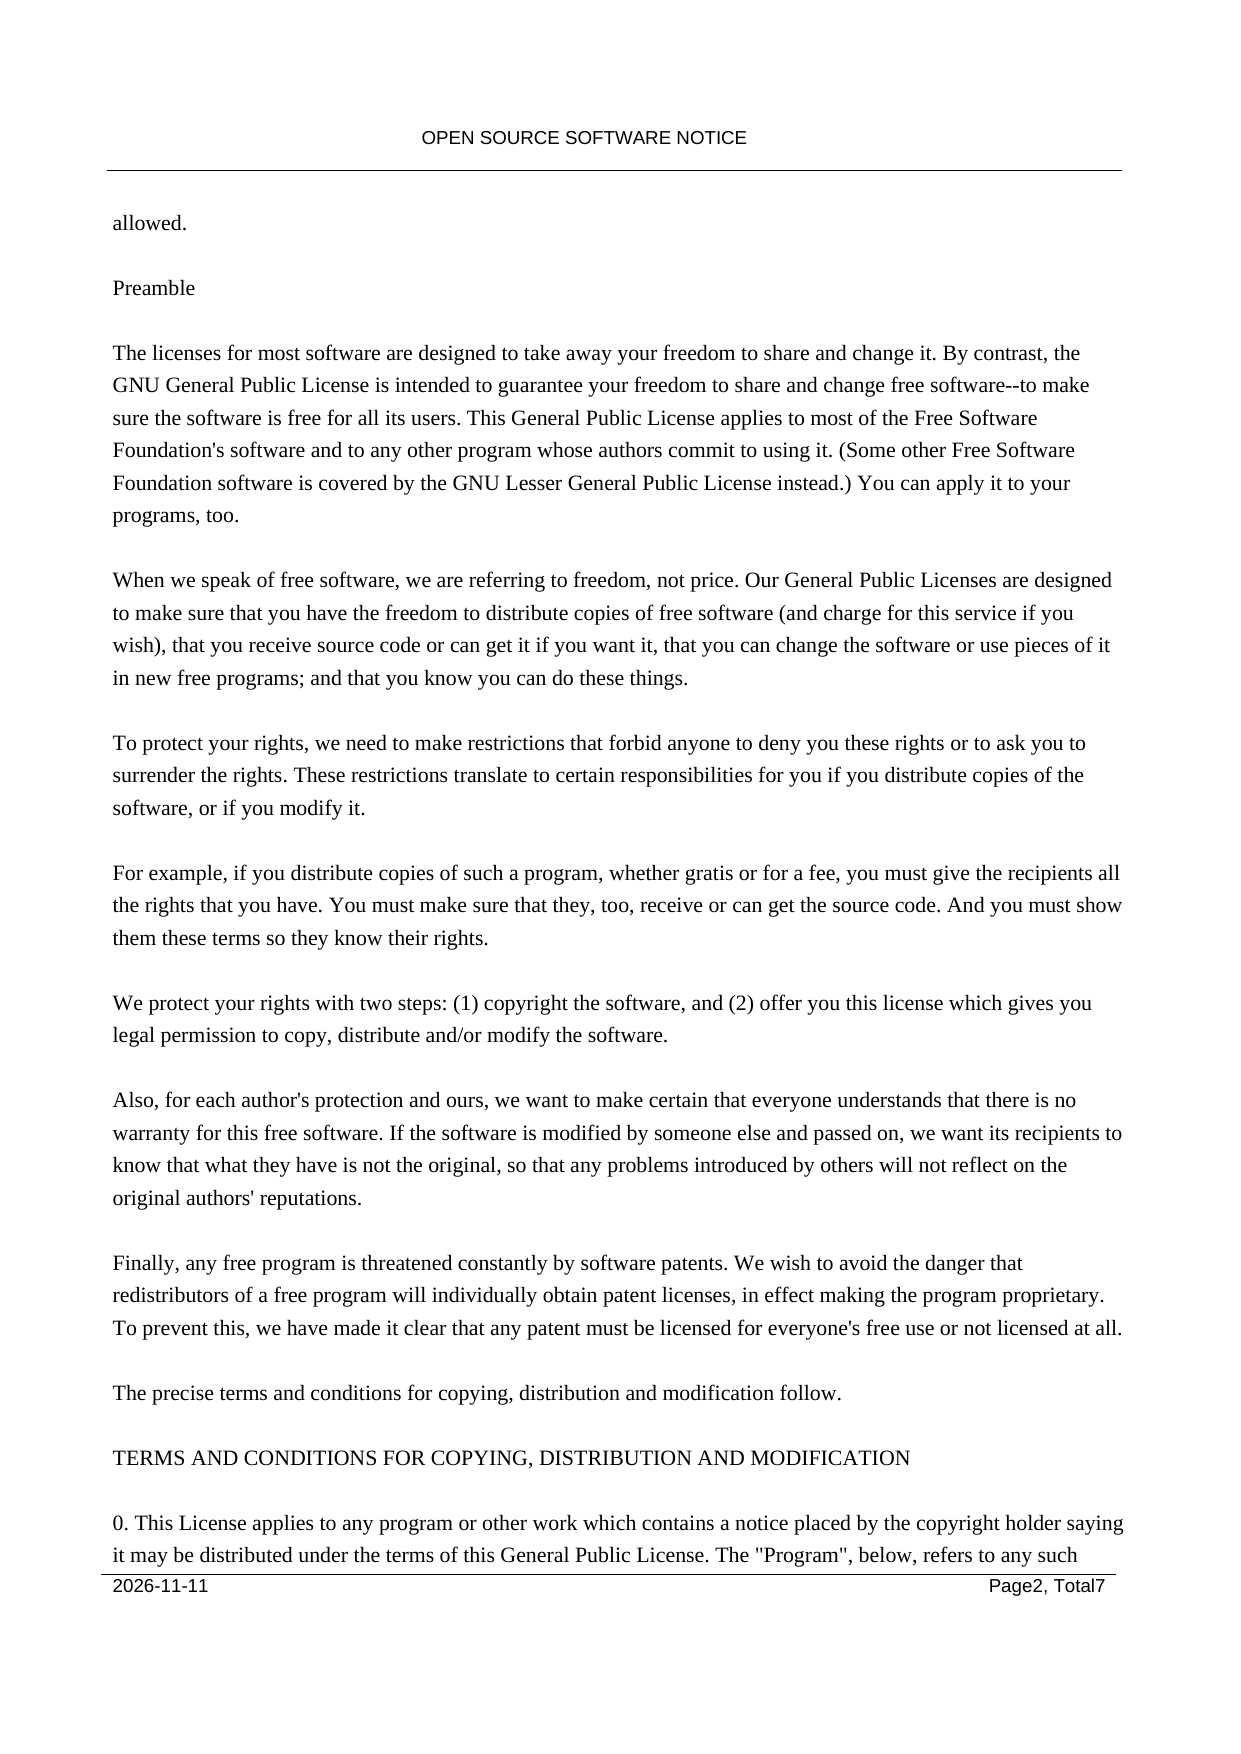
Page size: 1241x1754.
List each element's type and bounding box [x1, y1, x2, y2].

text [112, 206, 1128, 1571]
